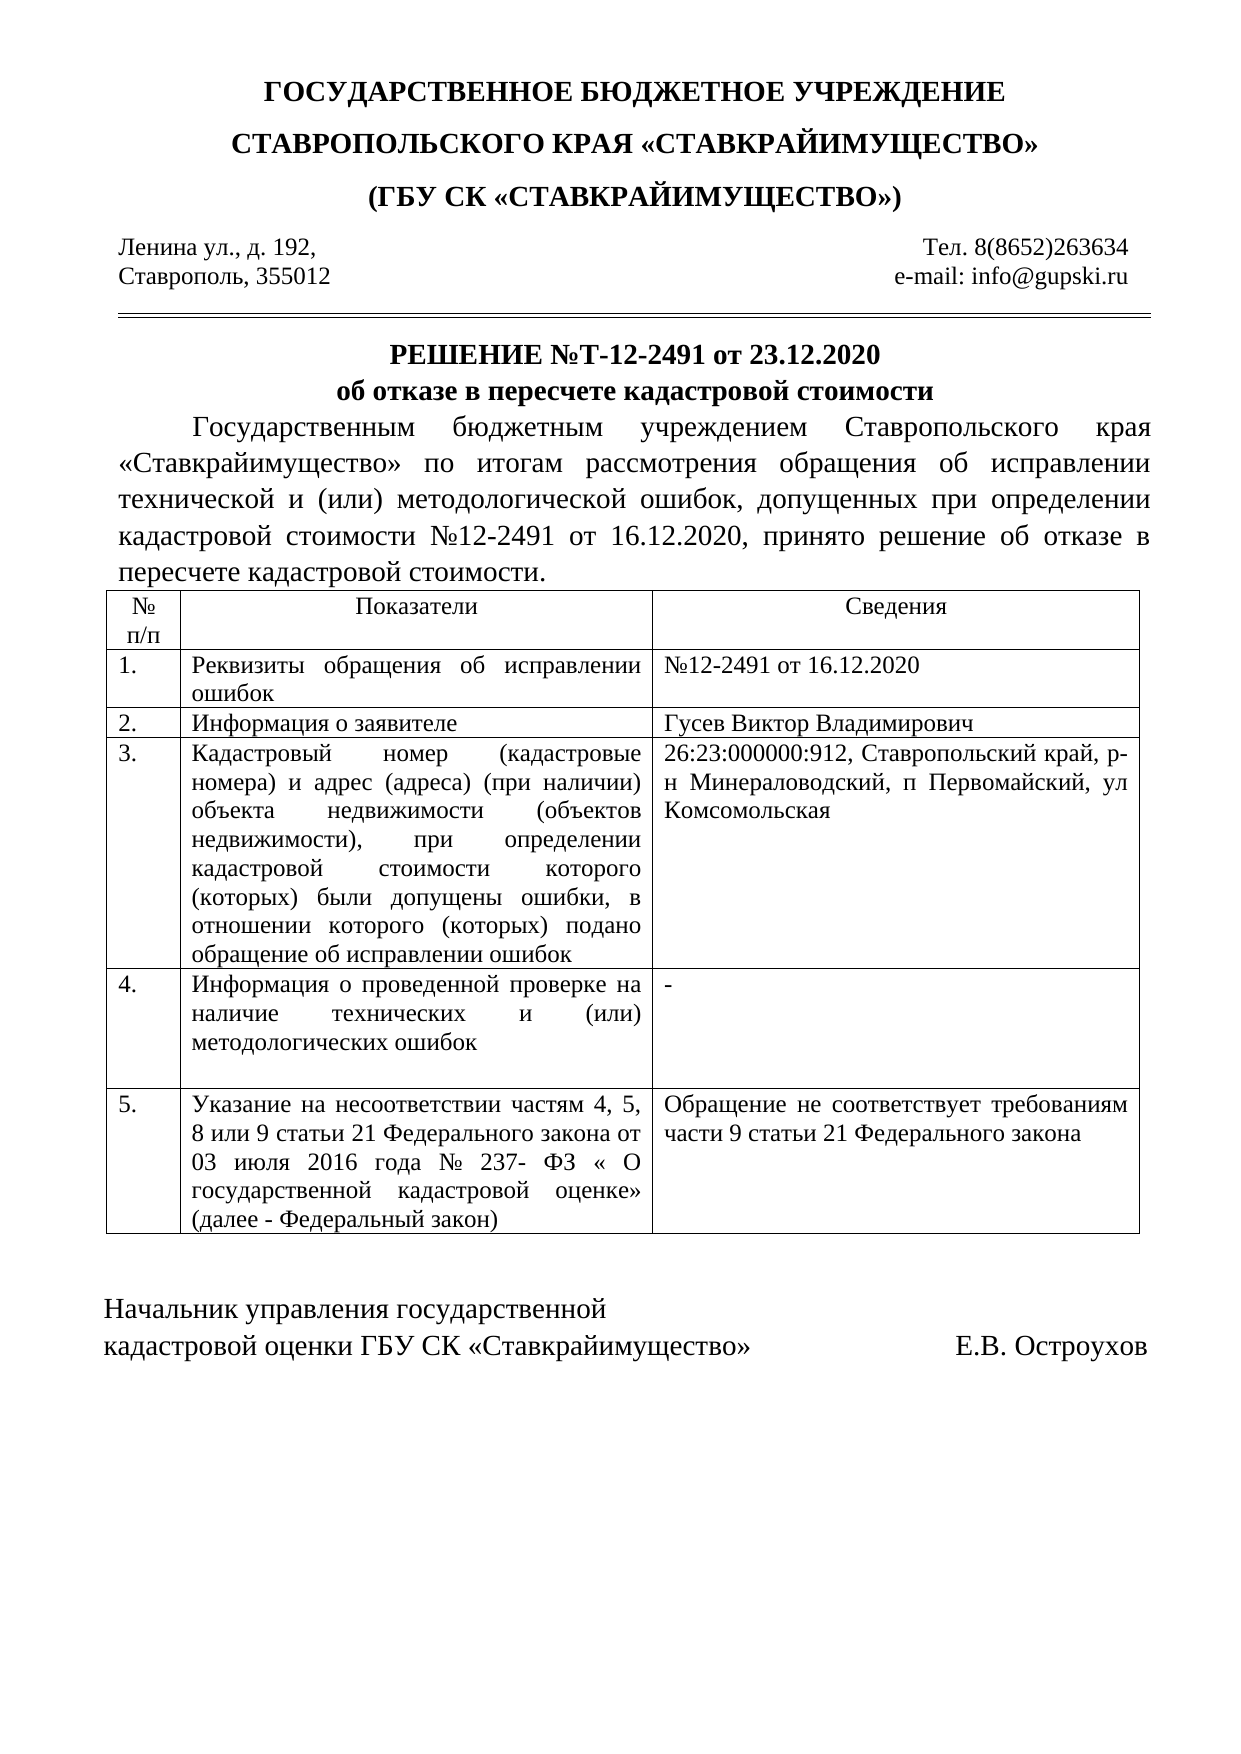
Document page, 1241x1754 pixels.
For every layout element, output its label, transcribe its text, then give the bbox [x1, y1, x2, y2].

table_cell 4. [107, 969, 180, 1088]
table_cell 1. [107, 650, 180, 707]
table_cell Гусев Виктор Владимирович [653, 708, 1139, 737]
text ГОСУДАРСТВЕННОЕ БЮДЖЕТНОЕ УЧРЕЖДЕНИЕ [118, 74, 1152, 107]
text кадастровой оценки ГБУ СК «Ставкрайимущество» Е.В. Остроухов [103, 1328, 1152, 1361]
table_cell 2. [107, 708, 180, 737]
table_cell - [653, 969, 1139, 1088]
text Начальник управления государственной [103, 1291, 1152, 1325]
text Государственным бюджетным учреждением Ставропольского края «Ставкрайимущество» по итогам рассмотрения обращения об исправлении технической и (или) методологической ошибок, допущенных при определении кадастровой стоимости №12-2491 от 16.12.2020, принято решение об отказе в пересчете кадастровой стоимости. [118, 409, 1152, 587]
table_cell 3. [107, 738, 180, 968]
table_cell №12-2491 от 16.12.2020 [653, 650, 1139, 707]
table_header Тел. 8(8652)263634 e-mail: info@gupski.ru [623, 232, 1139, 290]
table_header Показатели [181, 591, 652, 649]
table_cell Информация о проведенной проверке на наличие технических и (или) методологических ошибок [181, 969, 652, 1088]
table_header № п/п [107, 591, 180, 649]
table_cell Информация о заявителе [181, 708, 652, 737]
text СТАВРОПОЛЬСКОГО КРАЯ «СТАВКРАЙИМУЩЕСТВО» [118, 127, 1152, 160]
text РЕШЕНИЕ №Т-12-2491 от 23.12.2020 [118, 337, 1152, 371]
table_header Ленина ул., д. 192, Ставрополь, 355012 [107, 232, 623, 290]
table_header Сведения [653, 591, 1139, 649]
table_cell Обращение не соответствует требованиям части 9 статьи 21 Федерального закона [653, 1089, 1139, 1233]
text (ГБУ СК «СТАВКРАЙИМУЩЕСТВО») [118, 179, 1152, 213]
table_cell Кадастровый номер (кадастровые номера) и адрес (адреса) (при наличии) объекта недвижимости (объектов недвижимости), при определении кадастровой стоимости которого (которых) были допущены ошибки, в отношении которого (которых) подано обращение об исправлении ошибок [181, 738, 652, 968]
table_cell Указание на несоответствии частям 4, 5, 8 или 9 статьи 21 Федерального закона от 03 июля 2016 года № 237- ФЗ « О государственной кадастровой оценке» (далее - Федеральный закон) [181, 1089, 652, 1233]
table_cell Реквизиты обращения об исправлении ошибок [181, 650, 652, 707]
table_cell 5. [107, 1089, 180, 1233]
text об отказе в пересчете кадастровой стоимости [118, 373, 1152, 407]
table_cell 26:23:000000:912, Ставропольский край, р-н Минераловодский, п Первомайский, ул Комсомольская [653, 738, 1139, 968]
